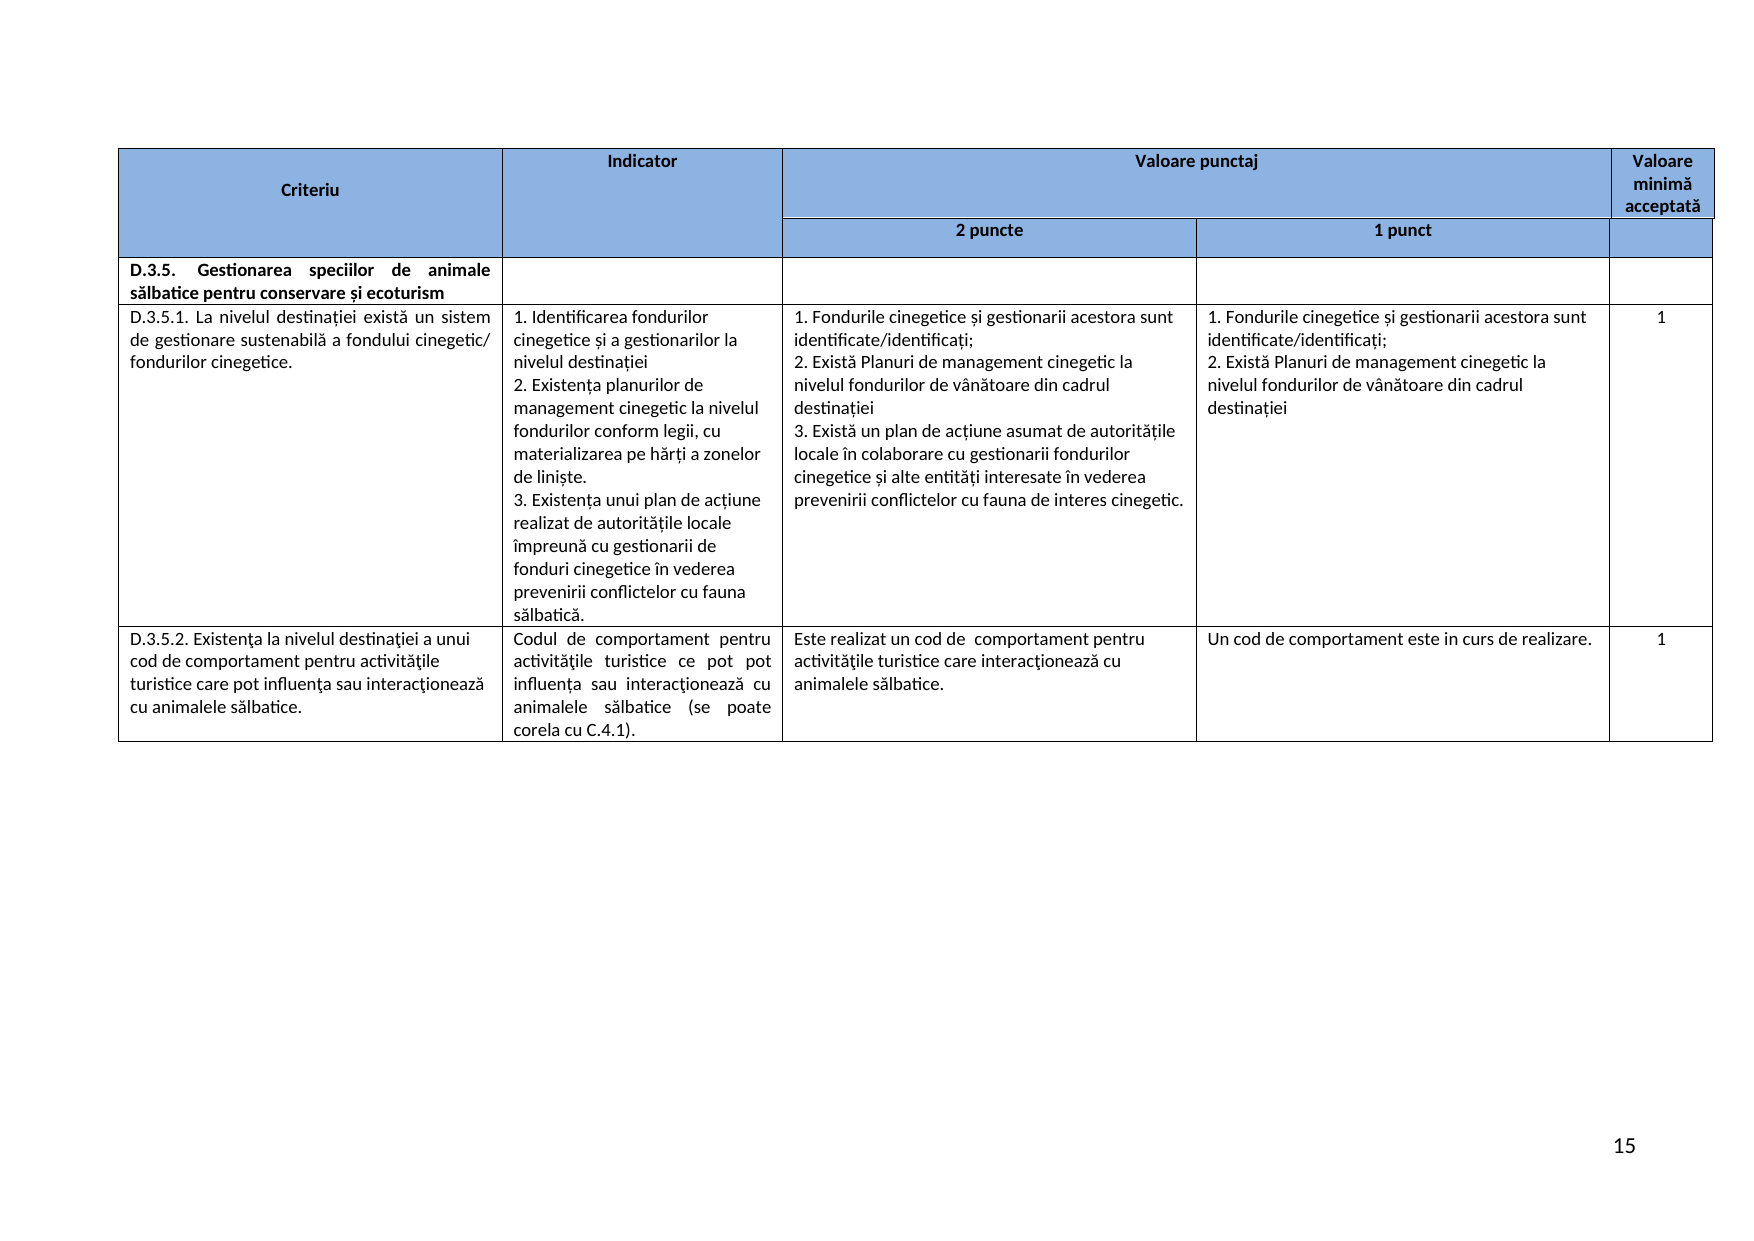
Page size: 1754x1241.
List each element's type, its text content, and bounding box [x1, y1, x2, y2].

table_cell 1 [1610, 305, 1712, 626]
table_cell D.3.5.1. La nivelul destinației există un sistem de gestionare sustenabilă a fondului cinegetic/ fondurilor cinegetice. [119, 305, 502, 626]
table_cell Codul de comportament pentru activităţile turistice ce pot pot influența sau interacţionează cu animalele sălbatice (se poate corela cu C.4.1). [503, 627, 782, 741]
table_cell D.3.5. Gestionarea speciilor de animale sălbatice pentru conservare și ecoturism [119, 258, 502, 304]
table_cell Un cod de comportament este in curs de realizare. [1197, 627, 1609, 741]
table_cell 1 [1610, 627, 1712, 741]
table_cell D.3.5.2. Existenţa la nivelul destinaţiei a unui cod de comportament pentru activităţile turistice care pot influenţa sau interacţionează cu animalele sălbatice. [119, 627, 502, 741]
table_cell [1610, 219, 1712, 257]
table_header Criteriu [119, 149, 502, 257]
table_cell [503, 258, 782, 304]
table_cell 1 punct [1197, 219, 1609, 257]
table_cell Este realizat un cod de comportament pentru activităţile turistice care interacţionează cu animalele sălbatice. [783, 627, 1196, 741]
table_cell 1. Fondurile cinegetice și gestionarii acestora sunt identificate/identificați; 2. Există Planuri de management cinegetic la nivelul fondurilor de vânătoare din cadrul destinației [1197, 305, 1609, 626]
table_cell 1. Identificarea fondurilor cinegetice și a gestionarilor la nivelul destinației 2. Existența planurilor de management cinegetic la nivelul fondurilor conform legii, cu materializarea pe hărți a zonelor de liniște. 3. Existența unui plan de acțiune realizat de autoritățile locale împreună cu gestionarii de fonduri cinegetice în vederea prevenirii conflictelor cu fauna sălbatică. [503, 305, 782, 626]
table_cell [783, 258, 1196, 304]
table_cell [1197, 258, 1609, 304]
table_header Valoare minimă acceptată [1612, 149, 1714, 217]
table_header Indicator [503, 149, 782, 257]
table_cell [1610, 258, 1712, 304]
table_cell 2 puncte [783, 219, 1196, 257]
table_header Valoare punctaj [783, 149, 1611, 217]
table_cell 1. Fondurile cinegetice și gestionarii acestora sunt identificate/identificați; 2. Există Planuri de management cinegetic la nivelul fondurilor de vânătoare din cadrul destinației 3. Există un plan de acțiune asumat de autoritățile locale în colaborare cu gestionarii fondurilor cinegetice și alte entități interesate în vederea prevenirii conflictelor cu fauna de interes cinegetic. [783, 305, 1196, 626]
